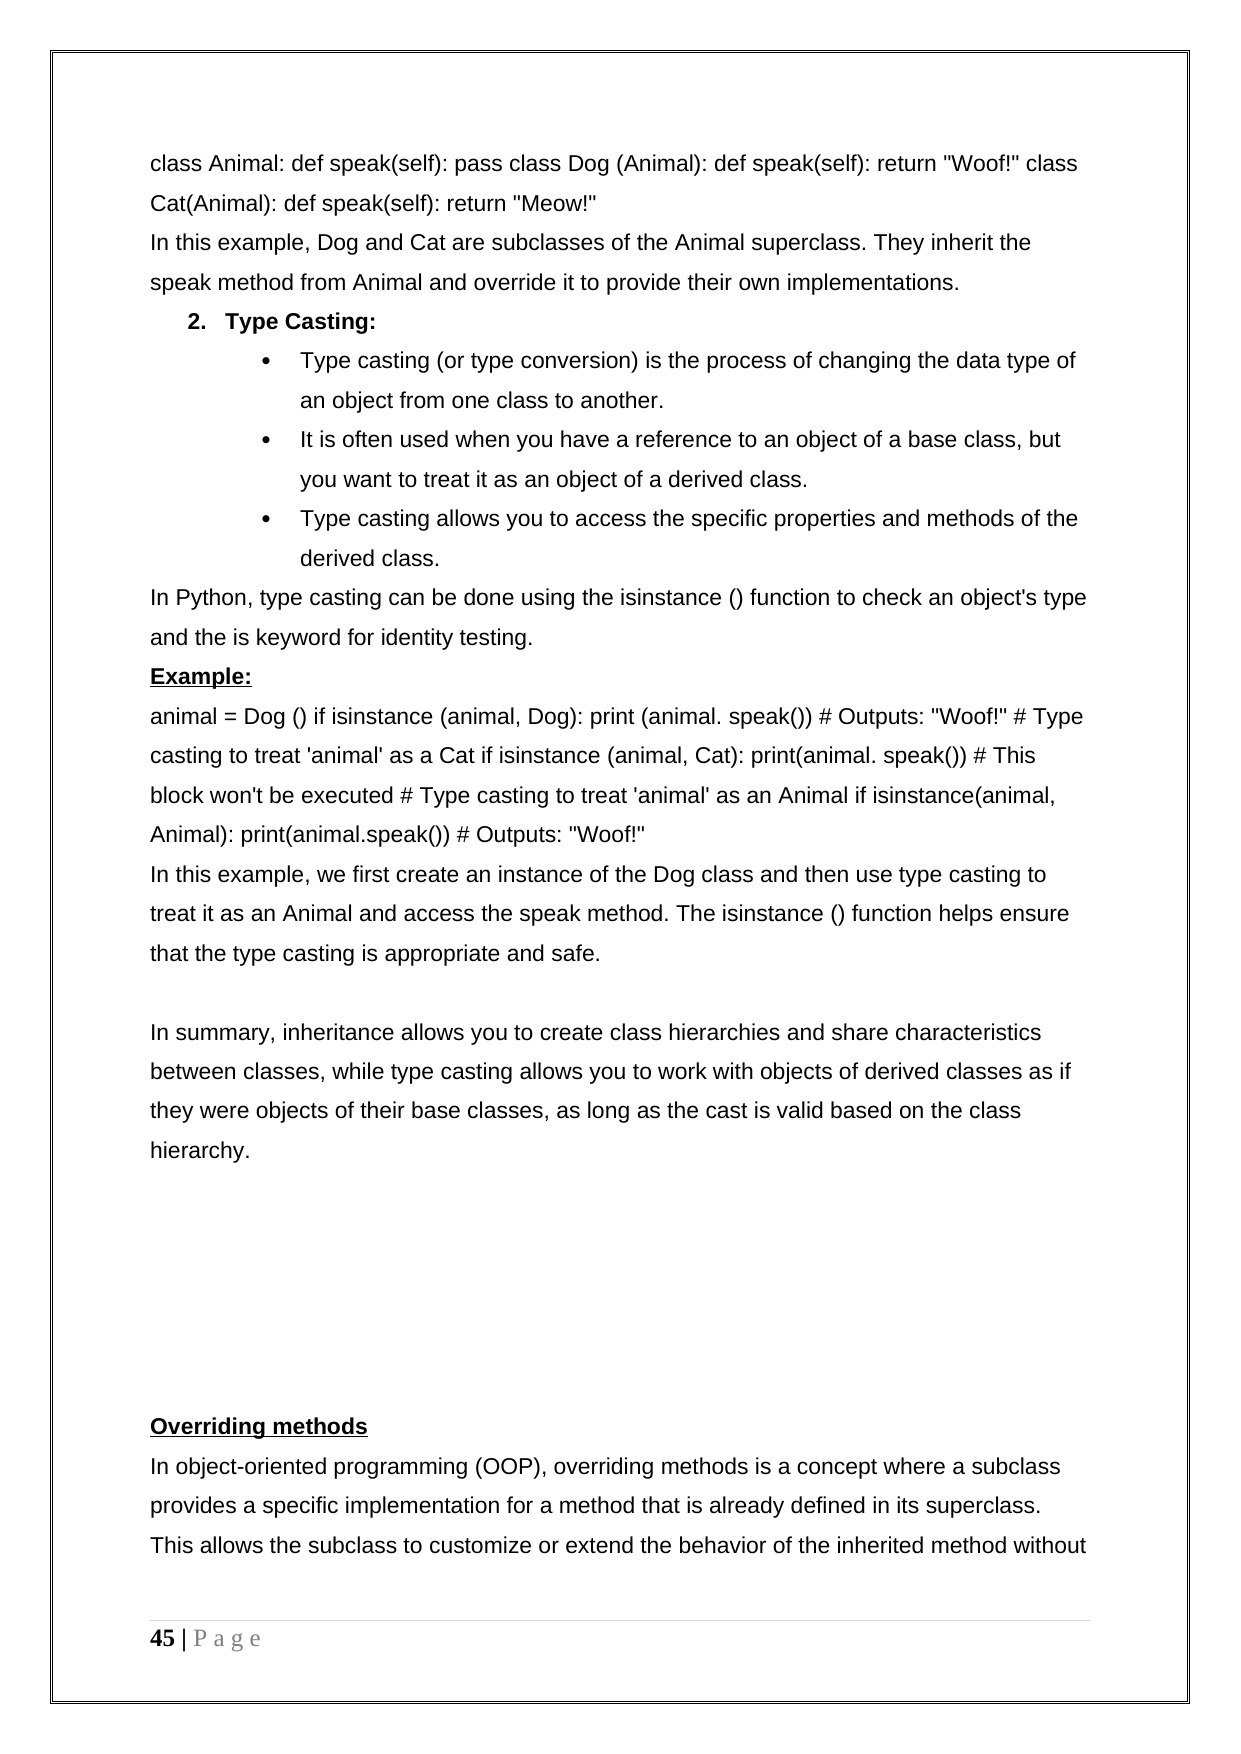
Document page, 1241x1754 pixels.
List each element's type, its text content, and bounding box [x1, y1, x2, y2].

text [150, 1453, 1090, 1558]
text Overriding methods [150, 1413, 1090, 1440]
text class Animal: def speak(self): pass class Dog (Animal): def speak(self): return "Woof!" class Cat(Animal): def speak(self): return "Meow!" [150, 150, 1090, 216]
text In Python, type casting can be done using the isinstance () function to check an object's type and the is keyword for identity testing. [150, 584, 1090, 650]
list Type casting (or type conversion) is the process of changing the data type of an object from one class to another. [262, 347, 1090, 413]
text In summary, inheritance allows you to create class hierarchies and share characteristics between classes, while type casting allows you to work with objects of derived classes as if they were objects of their base classes, as long as the cast is valid based on the class hierarchy. [150, 1018, 1090, 1163]
list Type casting allows you to access the specific properties and methods of the derived class. [262, 505, 1090, 571]
text Example: [150, 663, 1090, 689]
text In this example, Dog and Cat are subclasses of the Animal superclass. They inherit the speak method from Animal and override it to provide their own implementations. [150, 229, 1090, 295]
text animal = Dog () if isinstance (animal, Dog): print (animal. speak()) # Outputs: "Woof!" # Type casting to treat 'animal' as a Cat if isinstance (animal, Cat): print(animal. speak()) # This block won't be executed # Type casting to treat 'animal' as an Animal if isinstance(animal, Animal): print(animal.speak()) # Outputs: "Woof!" [150, 703, 1090, 847]
list It is often used when you have a reference to an object of a base class, but you want to treat it as an object of a derived class. [262, 426, 1090, 492]
list Type Casting: [187, 308, 1090, 334]
text In this example, we first create an instance of the Dog class and then use type casting to treat it as an Animal and access the speak method. The isinstance () function helps ensure that the type casting is appropriate and safe. [150, 861, 1090, 966]
